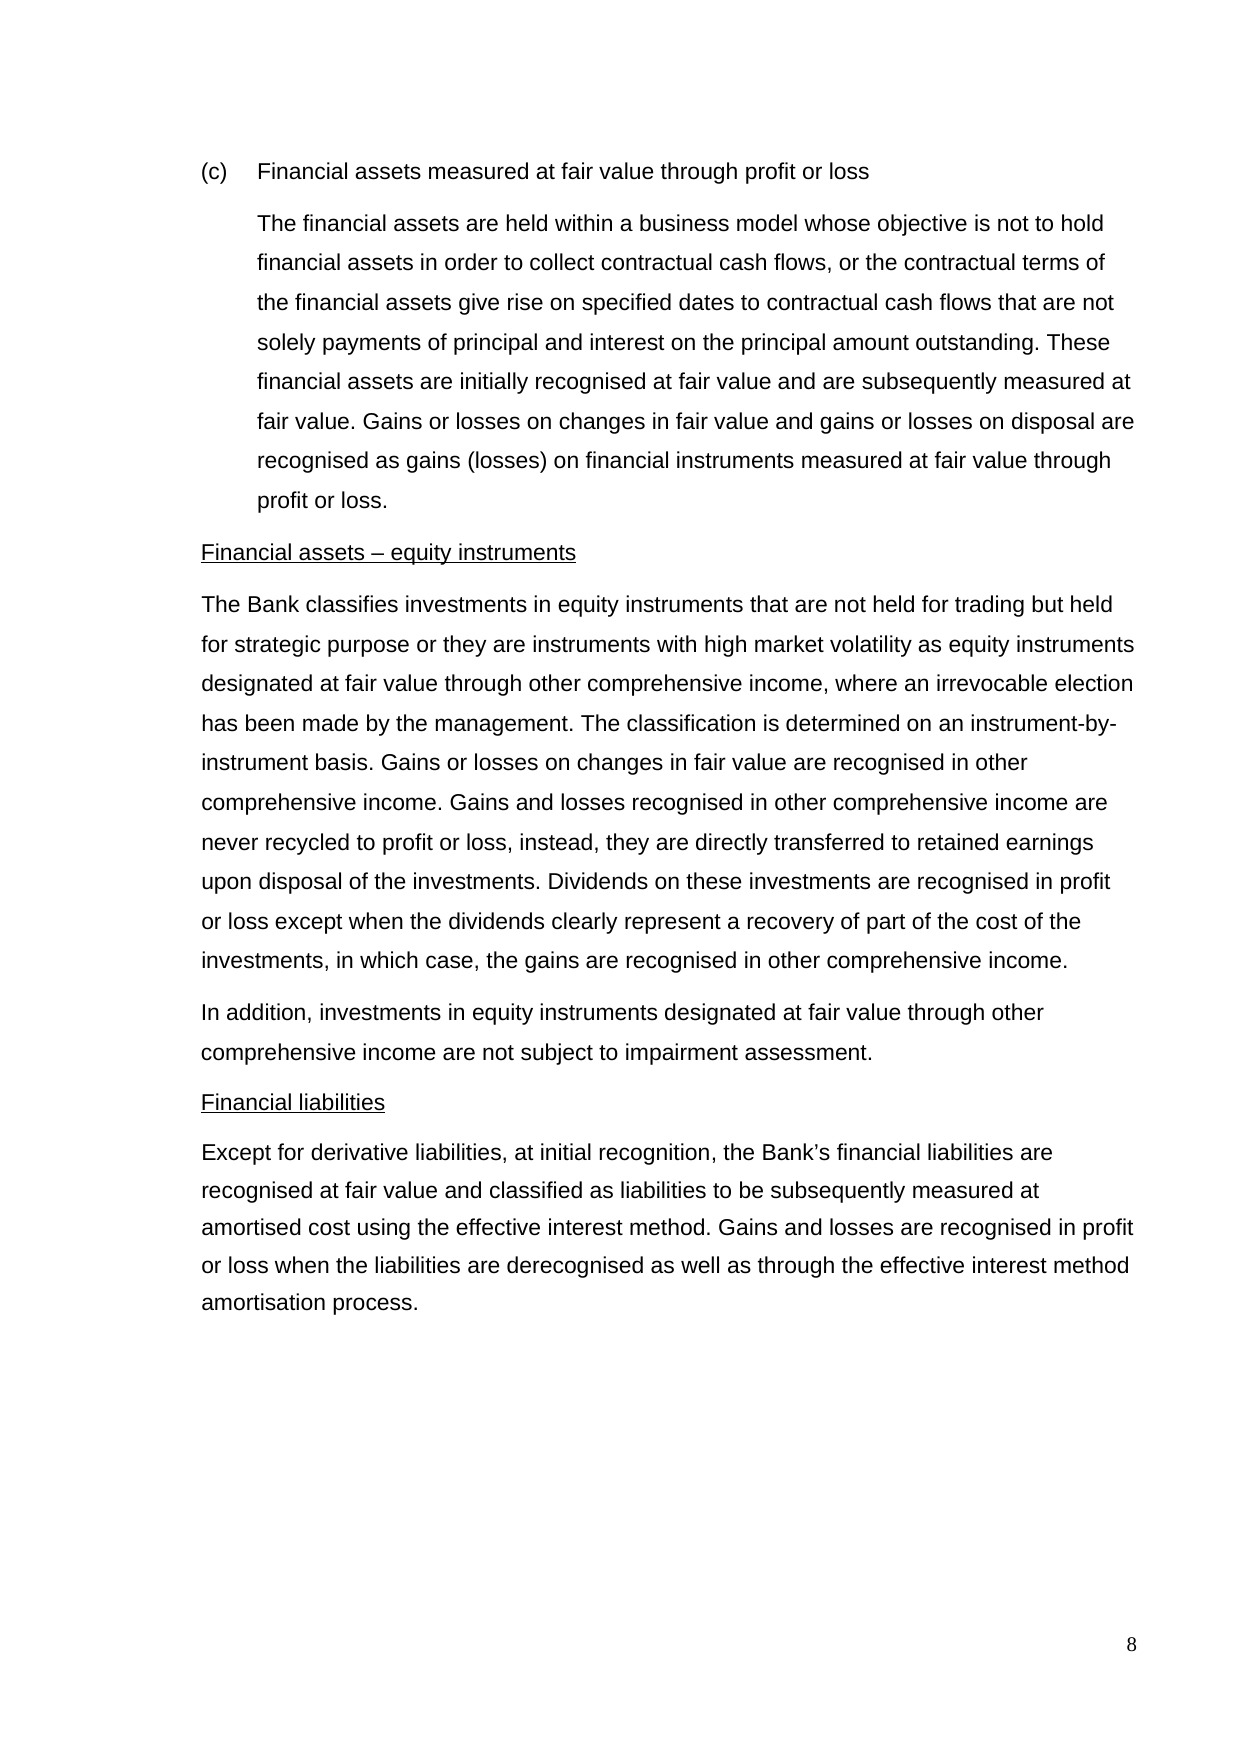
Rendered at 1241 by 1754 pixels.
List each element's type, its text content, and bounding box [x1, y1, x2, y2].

list Financial assets measured at fair value through profit or loss [201, 147, 1137, 187]
text Financial liabilities [135, 1081, 1137, 1118]
text The Bank classifies investments in equity instruments that are not held for trading but held for strategic purpose or they are instruments with high market volatility as equity instruments designated at fair value through other comprehensive income, where an irrevocable election has been made by the management. The classification is determined on an instrument-by-instrument basis. Gains or losses on changes in fair value are recognised in other comprehensive income. Gains and losses recognised in other comprehensive income are never recycled to profit or loss, instead, they are directly transferred to retained earnings upon disposal of the investments. Dividends on these investments are recognised in profit or loss except when the dividends clearly represent a recovery of part of the cost of the investments, in which case, the gains are recognised in other comprehensive income. [201, 581, 1137, 977]
text Financial assets – equity instruments [135, 529, 1137, 568]
text In addition, investments in equity instruments designated at fair value through other comprehensive income are not subject to impairment assessment. [201, 989, 1137, 1068]
text The financial assets are held within a business model whose objective is not to hold financial assets in order to collect contractual cash flows, or the contractual terms of the financial assets give rise on specified dates to contractual cash flows that are not solely payments of principal and interest on the principal amount outstanding. These financial assets are initially recognised at fair value and are subsequently measured at fair value. Gains or losses on changes in fair value and gains or losses on disposal are recognised as gains (losses) on financial instruments measured at fair value through profit or loss. [257, 199, 1137, 516]
text Except for derivative liabilities, at initial recognition, the Bank’s financial liabilities are recognised at fair value and classified as liabilities to be subsequently measured at amortised cost using the effective interest method. Gains and losses are recognised in profit or loss when the liabilities are derecognised as well as through the effective interest method amortisation process. [201, 1131, 1137, 1318]
